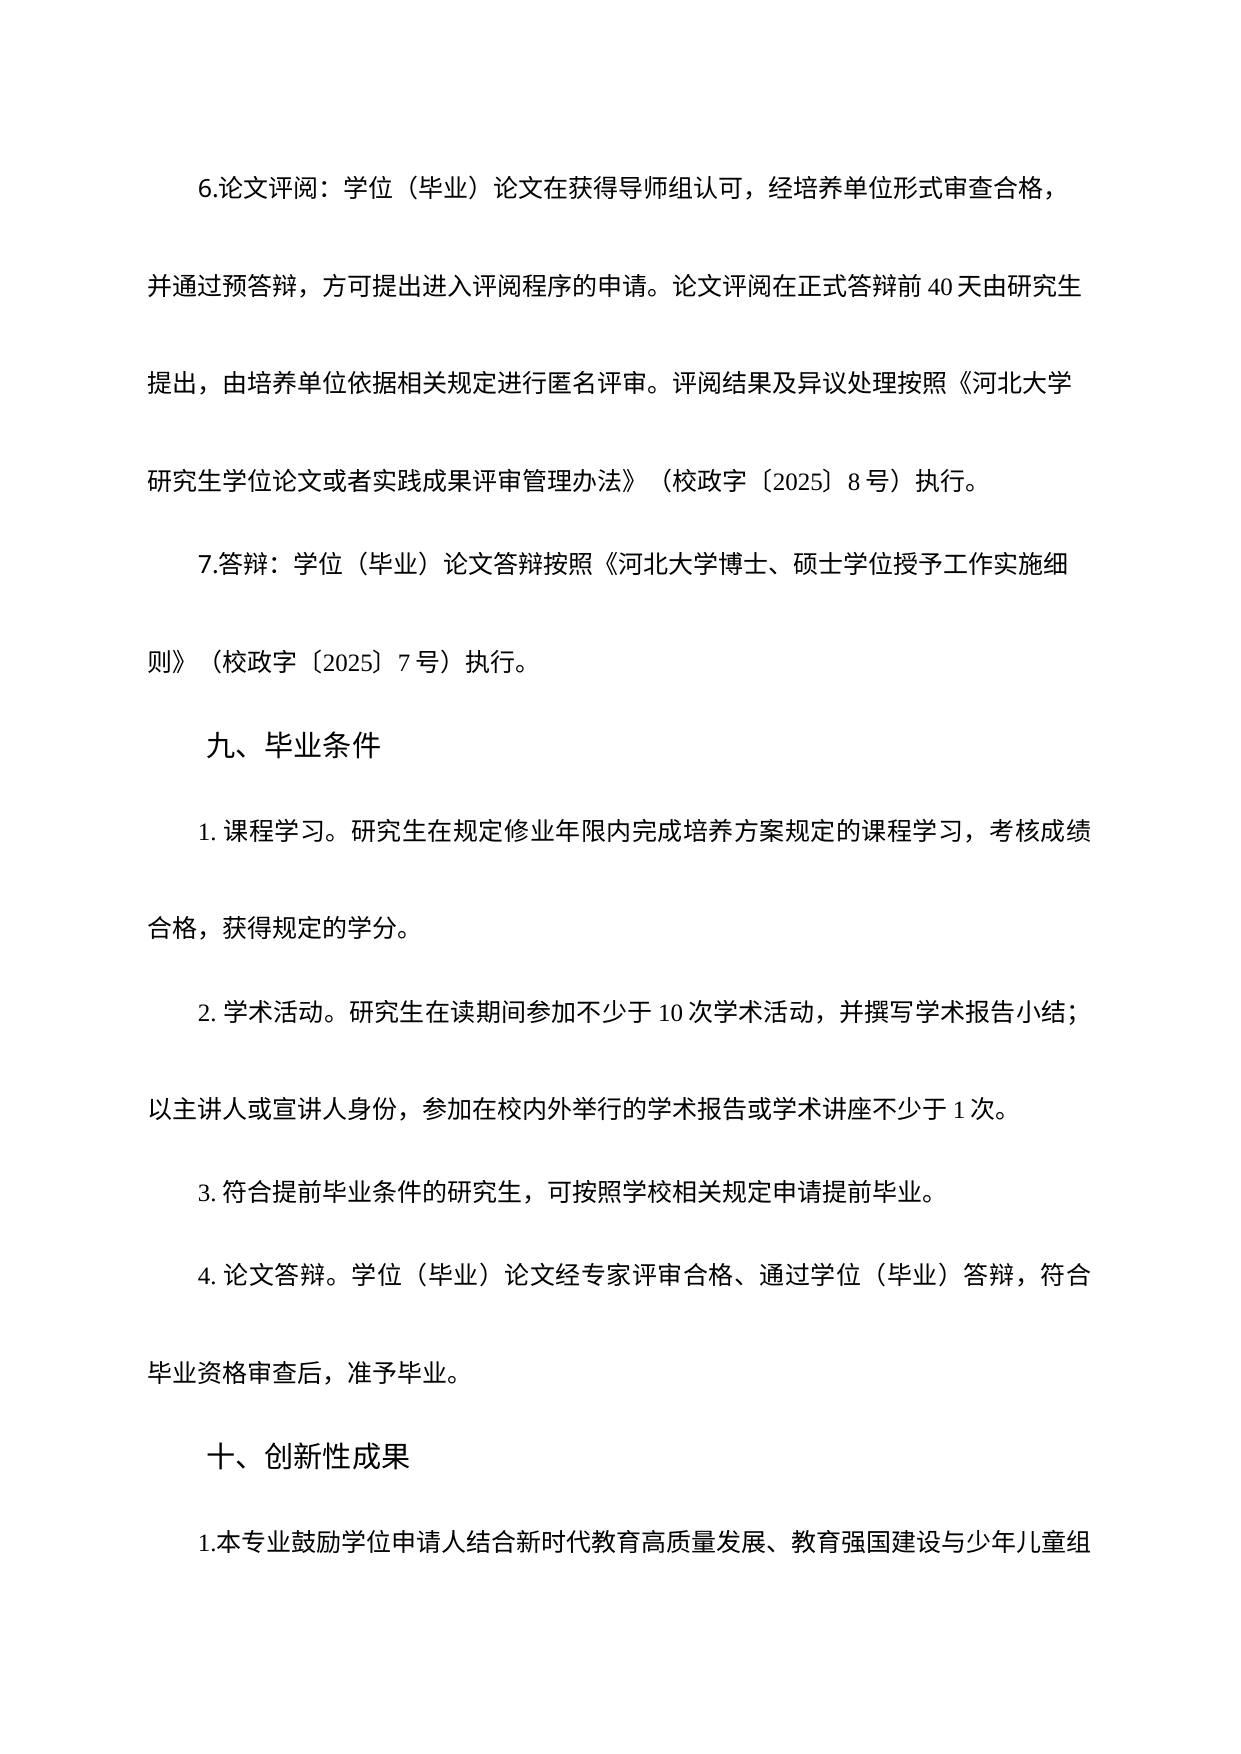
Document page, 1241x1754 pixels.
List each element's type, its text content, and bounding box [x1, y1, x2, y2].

text 7.答辩：学位（毕业）论文答辩按照《河北大学博士、硕士学位授予工作实施细则》（校政字〔2025〕7号）执行。 [148, 530, 1093, 693]
text 3. 符合提前毕业条件的研究生，可按照学校相关规定申请提前毕业。 [148, 1158, 1093, 1223]
text 十、创新性成果 [148, 1422, 1093, 1487]
text 九、毕业条件 [148, 711, 1093, 776]
text 6.论文评阅：学位（毕业）论文在获得导师组认可，经培养单位形式审查合格，并通过预答辩，方可提出进入评阅程序的申请。论文评阅在正式答辩前40天由研究生提出，由培养单位依据相关规定进行匿名评审。评阅结果及异议处理按照《河北大学研究生学位论文或者实践成果评审管理办法》（校政字〔2025〕8号）执行。 [148, 154, 1093, 512]
text 4. 论文答辩。学位（毕业）论文经专家评审合格、通过学位（毕业）答辩，符合毕业资格审查后，准予毕业。 [148, 1241, 1093, 1404]
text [148, 1508, 1093, 1573]
text 1. 课程学习。研究生在规定修业年限内完成培养方案规定的课程学习，考核成绩合格，获得规定的学分。 [148, 797, 1093, 959]
text 2. 学术活动。研究生在读期间参加不少于10次学术活动，并撰写学术报告小结；以主讲人或宣讲人身份，参加在校内外举行的学术报告或学术讲座不少于1次。 [148, 978, 1093, 1140]
